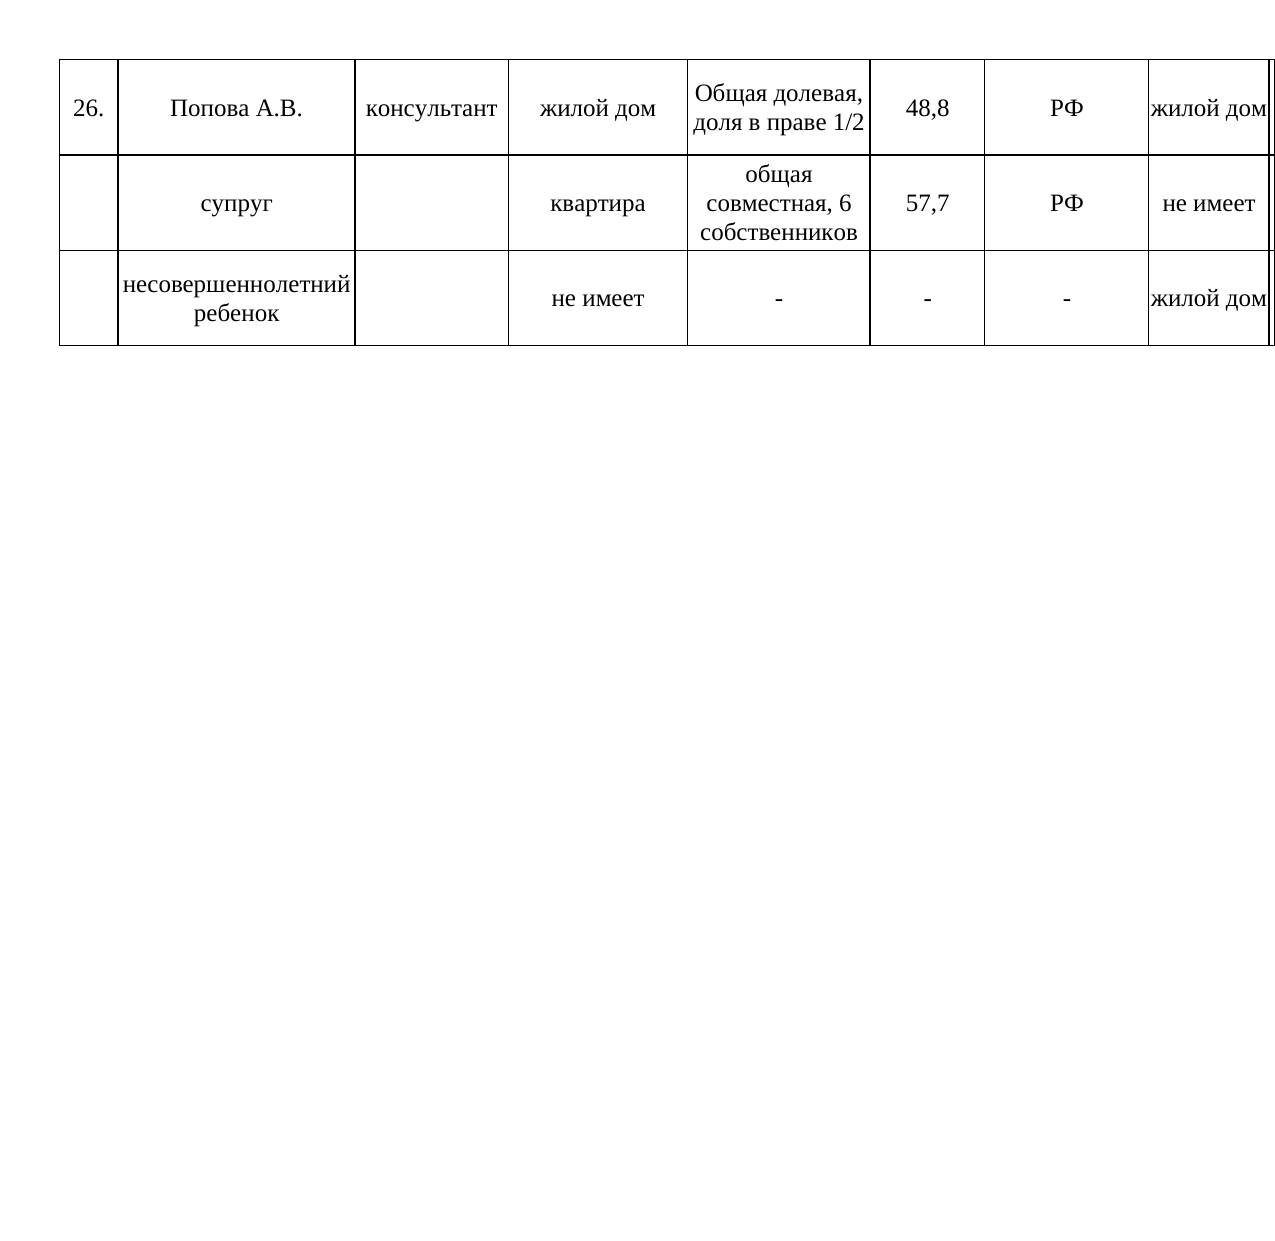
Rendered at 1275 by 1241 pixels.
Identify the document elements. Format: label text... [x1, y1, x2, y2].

table_cell жилой дом [509, 60, 687, 154]
table_cell супруг [119, 156, 354, 250]
table_cell [356, 251, 508, 345]
table_cell 26. [60, 60, 117, 154]
table_cell Попова А.В. [119, 60, 354, 154]
table_cell РФ [985, 60, 1148, 154]
table_cell 57,7 [871, 156, 984, 250]
table_cell жилой дом [1149, 60, 1268, 154]
table_cell Общая долевая, доля в праве 1/2 [688, 60, 869, 154]
table_cell несовершеннолетний ребенок [119, 251, 354, 345]
table_cell [60, 156, 117, 250]
table_cell [356, 156, 508, 250]
table_cell консультант [356, 60, 508, 154]
table_cell [60, 251, 117, 345]
table_cell 48,8 [871, 60, 984, 154]
table_cell квартира [509, 156, 687, 250]
table_cell не имеет [1149, 156, 1268, 250]
table_cell общая совместная, 6 собственников [688, 156, 869, 250]
table_cell - [985, 251, 1148, 345]
table_cell - [871, 251, 984, 345]
table_cell - [688, 251, 869, 345]
table_cell жилой дом [1149, 251, 1268, 345]
table_cell не имеет [509, 251, 687, 345]
table_cell РФ [985, 156, 1148, 250]
